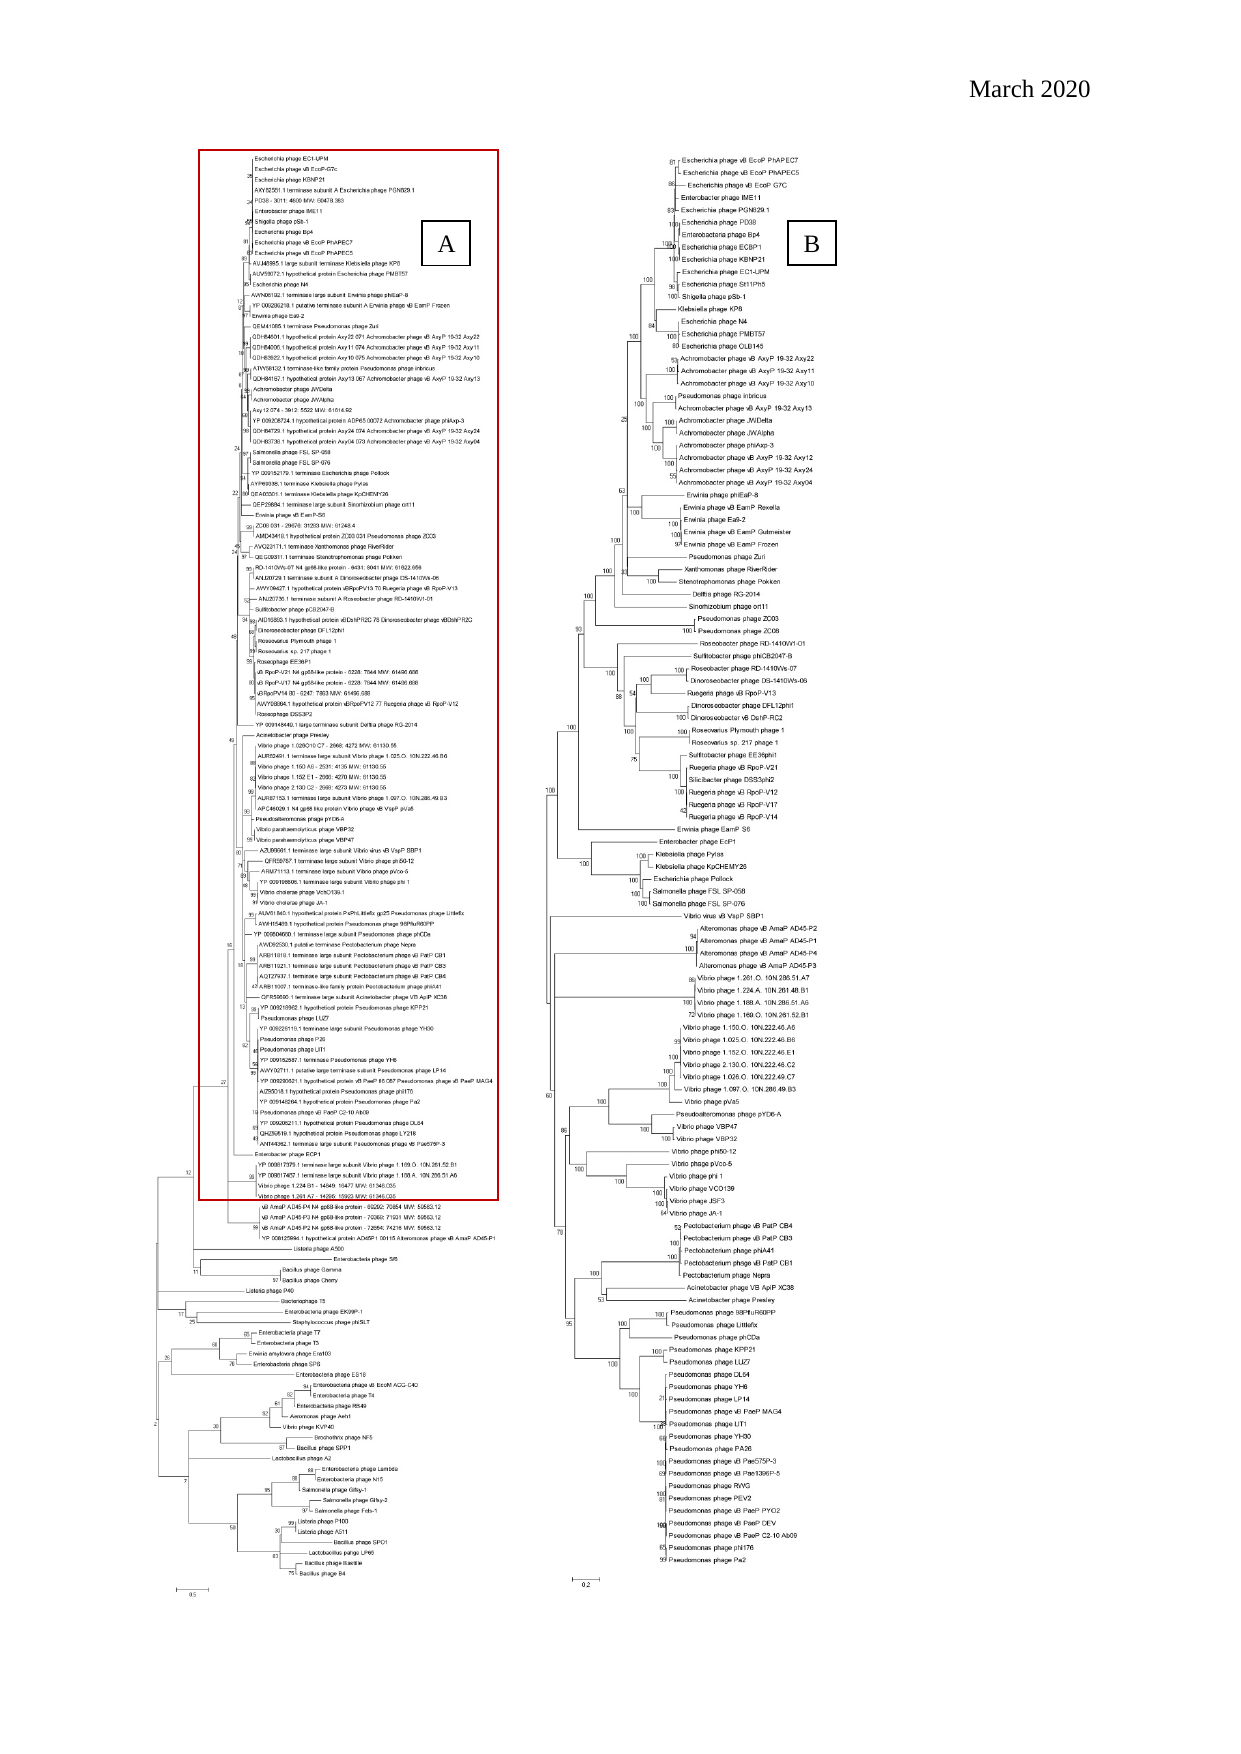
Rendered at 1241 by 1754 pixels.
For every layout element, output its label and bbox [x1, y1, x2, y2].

picture [150, 150, 872, 1604]
picture [200, 151, 497, 1199]
